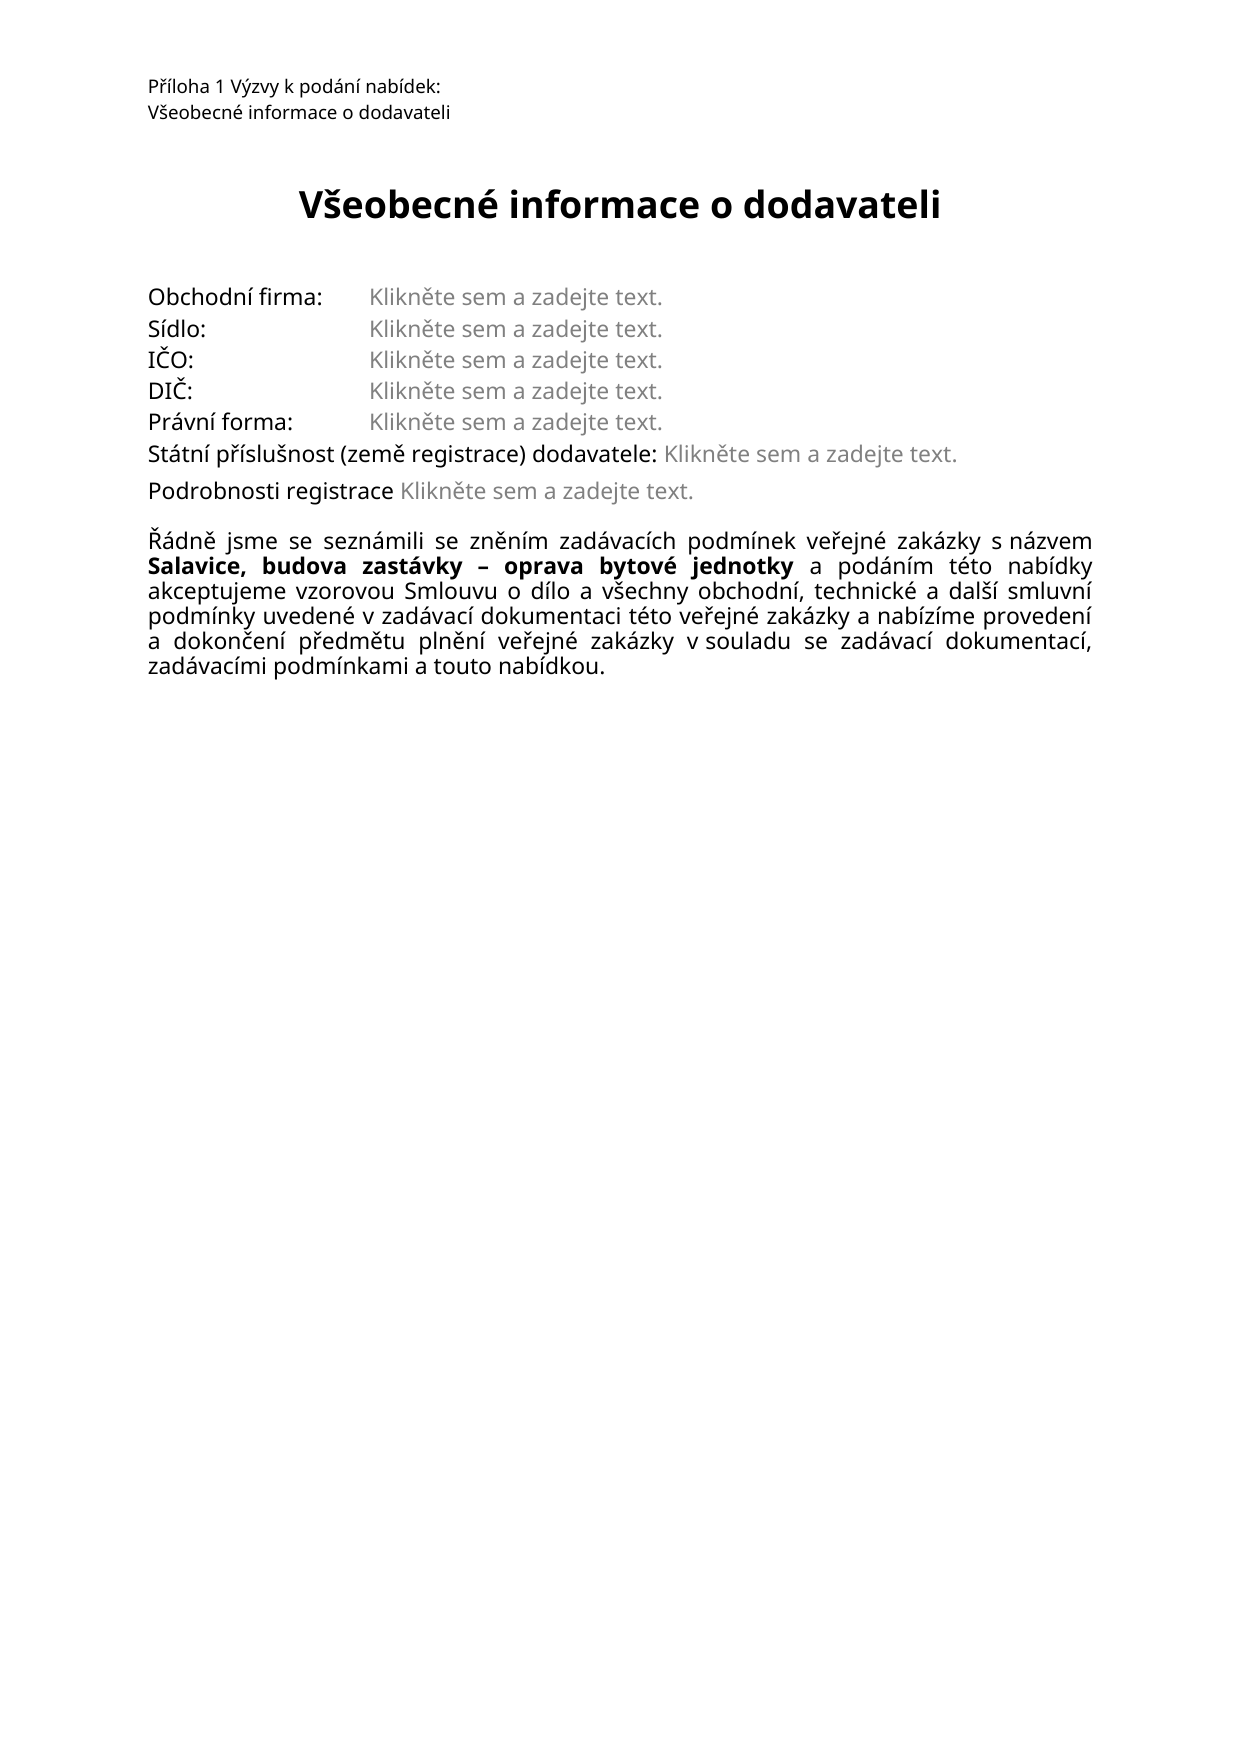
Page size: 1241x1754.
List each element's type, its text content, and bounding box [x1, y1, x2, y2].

text Řádně jsme se seznámili se zněním zadávacích podmínek veřejné zakázky s názvem Salavice, budova zastávky – oprava bytové jednotky a podáním této nabídky akceptujeme vzorovou Smlouvu o dílo a všechny obchodní, technické a další smluvní podmínky uvedené v zadávací dokumentaci této veřejné zakázky a nabízíme provedení a dokončení předmětu plnění veřejné zakázky v souladu se zadávací dokumentací, zadávacími podmínkami a touto nabídkou. [148, 529, 1093, 679]
text Sídlo: [148, 317, 1093, 342]
text Podrobnosti registrace [148, 479, 1093, 504]
text Obchodní firma: [148, 286, 1093, 311]
text IČO: [148, 348, 1093, 373]
text Právní forma: [148, 411, 1093, 436]
text DIČ: [148, 379, 1093, 404]
title Všeobecné informace o dodavateli [148, 178, 1093, 229]
text Státní příslušnost (země registrace) dodavatele: [148, 442, 1093, 467]
